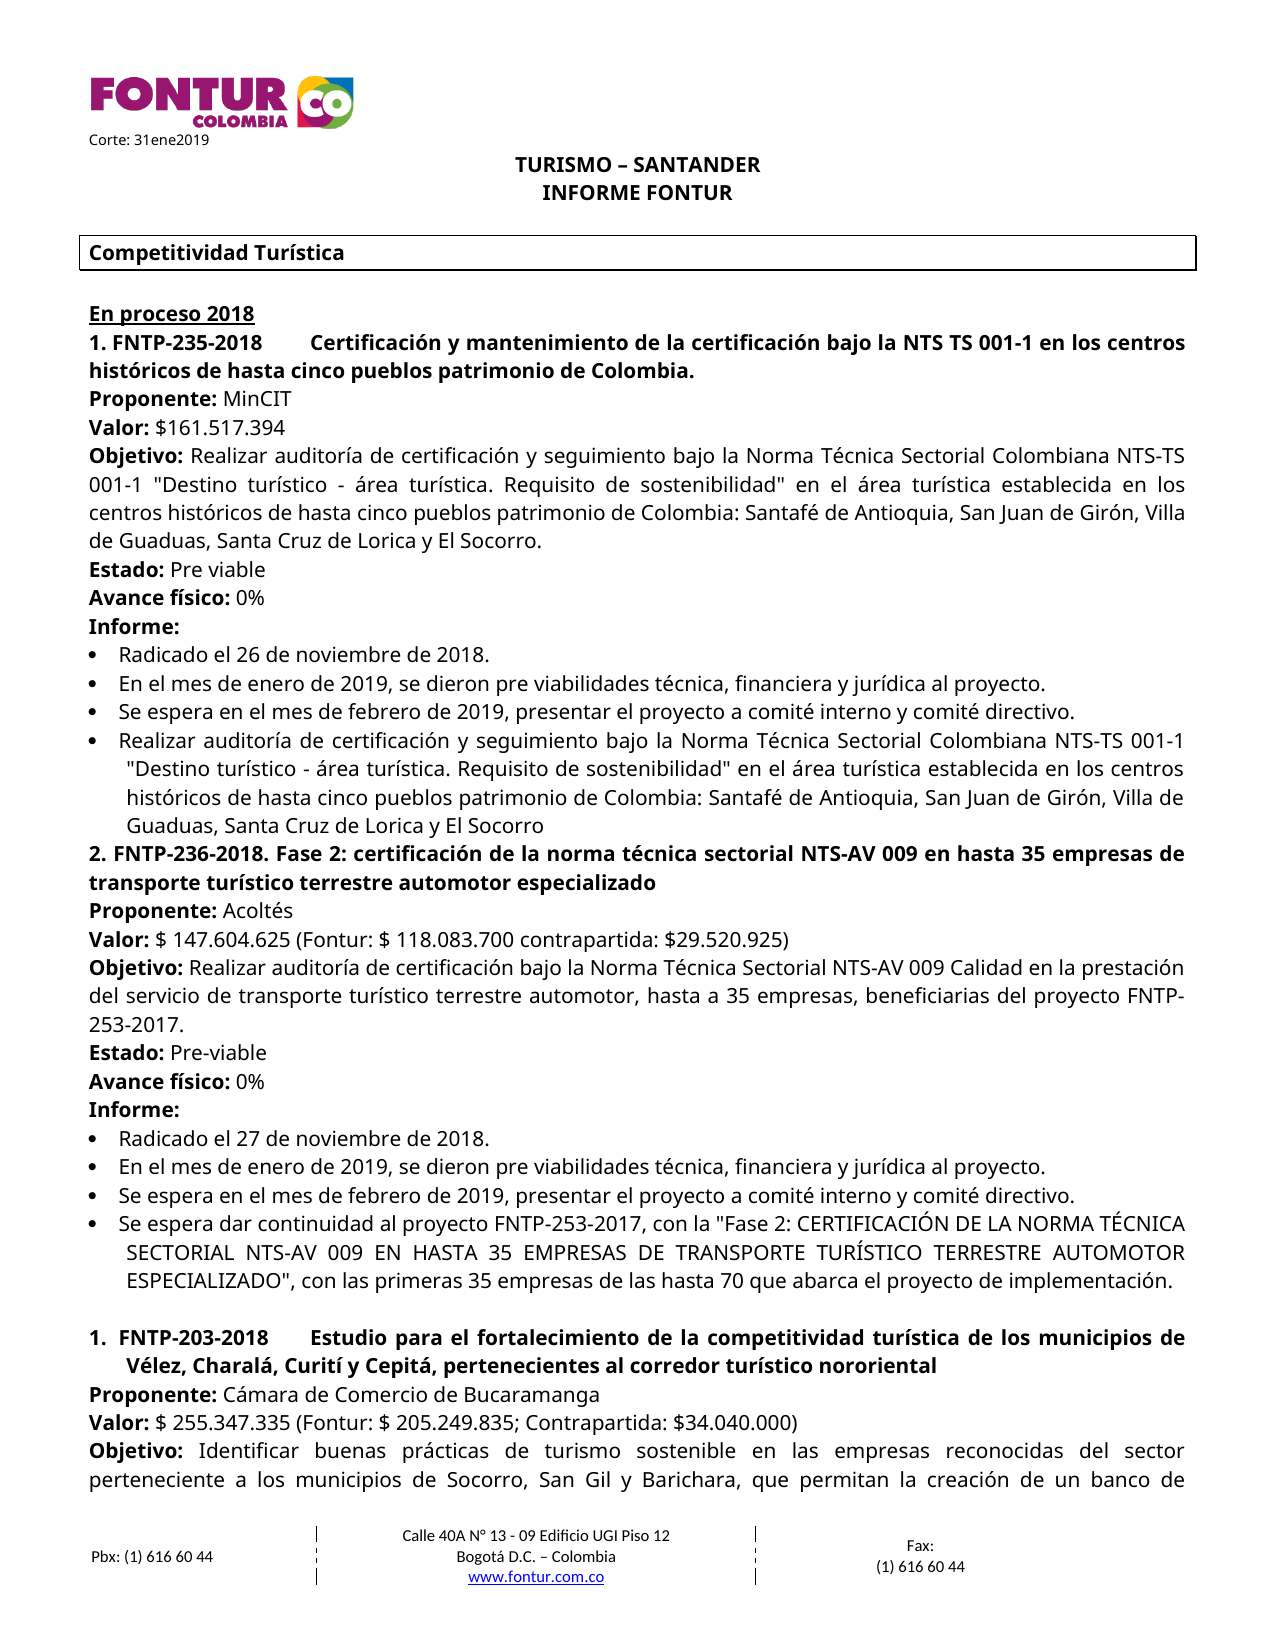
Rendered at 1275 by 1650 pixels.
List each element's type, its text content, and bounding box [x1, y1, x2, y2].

list FNTP-203-2018 Estudio para el fortalecimiento de la competitividad turística de los municipios de Vélez, Charalá, Curití y Cepitá, pertenecientes al corredor turístico nororiental [89, 1323, 1186, 1380]
list Se espera dar continuidad al proyecto FNTP-253-2017, con la "Fase 2: CERTIFICACIÓN DE LA NORMA TÉCNICA SECTORIAL NTS-AV 009 EN HASTA 35 EMPRESAS DE TRANSPORTE TURÍSTICO TERRESTRE AUTOMOTOR ESPECIALIZADO", con las primeras 35 empresas de las hasta 70 que abarca el proyecto de implementación. [89, 1209, 1186, 1294]
list En el mes de enero de 2019, se dieron pre viabilidades técnica, financiera y jurídica al proyecto. [89, 1152, 1186, 1181]
list Se espera en el mes de febrero de 2019, presentar el proyecto a comité interno y comité directivo. [89, 697, 1186, 726]
list Realizar auditoría de certificación y seguimiento bajo la Norma Técnica Sectorial Colombiana NTS-TS 001-1 "Destino turístico - área turística. Requisito de sostenibilidad" en el área turística establecida en los centros históricos de hasta cinco pueblos patrimonio de Colombia: Santafé de Antioquia, San Juan de Girón, Villa de Guaduas, Santa Cruz de Lorica y El Socorro [89, 726, 1186, 839]
list Radicado el 27 de noviembre de 2018. [89, 1124, 1186, 1152]
text Estado: Pre-viable [89, 1038, 1186, 1067]
picture [88, 73, 355, 130]
text 2. FNTP-236-2018. Fase 2: certificación de la norma técnica sectorial NTS-AV 009 en hasta 35 empresas de transporte turístico terrestre automotor especializado [89, 839, 1186, 896]
text Objetivo: Realizar auditoría de certificación y seguimiento bajo la Norma Técnica Sectorial Colombiana NTS-TS 001-1 "Destino turístico - área turística. Requisito de sostenibilidad" en el área turística establecida en los centros históricos de hasta cinco pueblos patrimonio de Colombia: Santafé de Antioquia, San Juan de Girón, Villa de Guaduas, Santa Cruz de Lorica y El Socorro. [89, 441, 1186, 555]
list Se espera en el mes de febrero de 2019, presentar el proyecto a comité interno y comité directivo. [89, 1181, 1186, 1209]
text Valor: $ 255.347.335 (Fontur: $ 205.249.835; Contrapartida: $34.040.000) [89, 1408, 1186, 1437]
text Competitividad Turística [80, 236, 1195, 269]
list En el mes de enero de 2019, se dieron pre viabilidades técnica, financiera y jurídica al proyecto. [89, 669, 1186, 697]
text Valor: $ 147.604.625 (Fontur: $ 118.083.700 contrapartida: $29.520.925) [89, 925, 1186, 953]
text INFORME FONTUR [89, 178, 1186, 207]
text Avance físico: 0% [89, 1067, 1186, 1095]
text Avance físico: 0% [89, 583, 1186, 612]
text Estado: Pre viable [89, 555, 1186, 583]
text Proponente: Cámara de Comercio de Bucaramanga [89, 1380, 1186, 1408]
text Informe: [89, 1095, 1186, 1124]
text Informe: [89, 612, 1186, 640]
text TURISMO – SANTANDER [89, 150, 1186, 178]
text 1. FNTP-235-2018 Certificación y mantenimiento de la certificación bajo la NTS TS 001-1 en los centros históricos de hasta cinco pueblos patrimonio de Colombia. [89, 328, 1186, 384]
list Radicado el 26 de noviembre de 2018. [89, 640, 1186, 669]
text Objetivo: Realizar auditoría de certificación bajo la Norma Técnica Sectorial NTS-AV 009 Calidad en la prestación del servicio de transporte turístico terrestre automotor, hasta a 35 empresas, beneficiarias del proyecto FNTP-253-2017. [89, 953, 1186, 1038]
text En proceso 2018 [89, 299, 1186, 328]
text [89, 1437, 1186, 1493]
text Valor: $161.517.394 [89, 413, 1186, 441]
text Proponente: Acoltés [89, 896, 1186, 925]
text Proponente: MinCIT [89, 384, 1186, 413]
